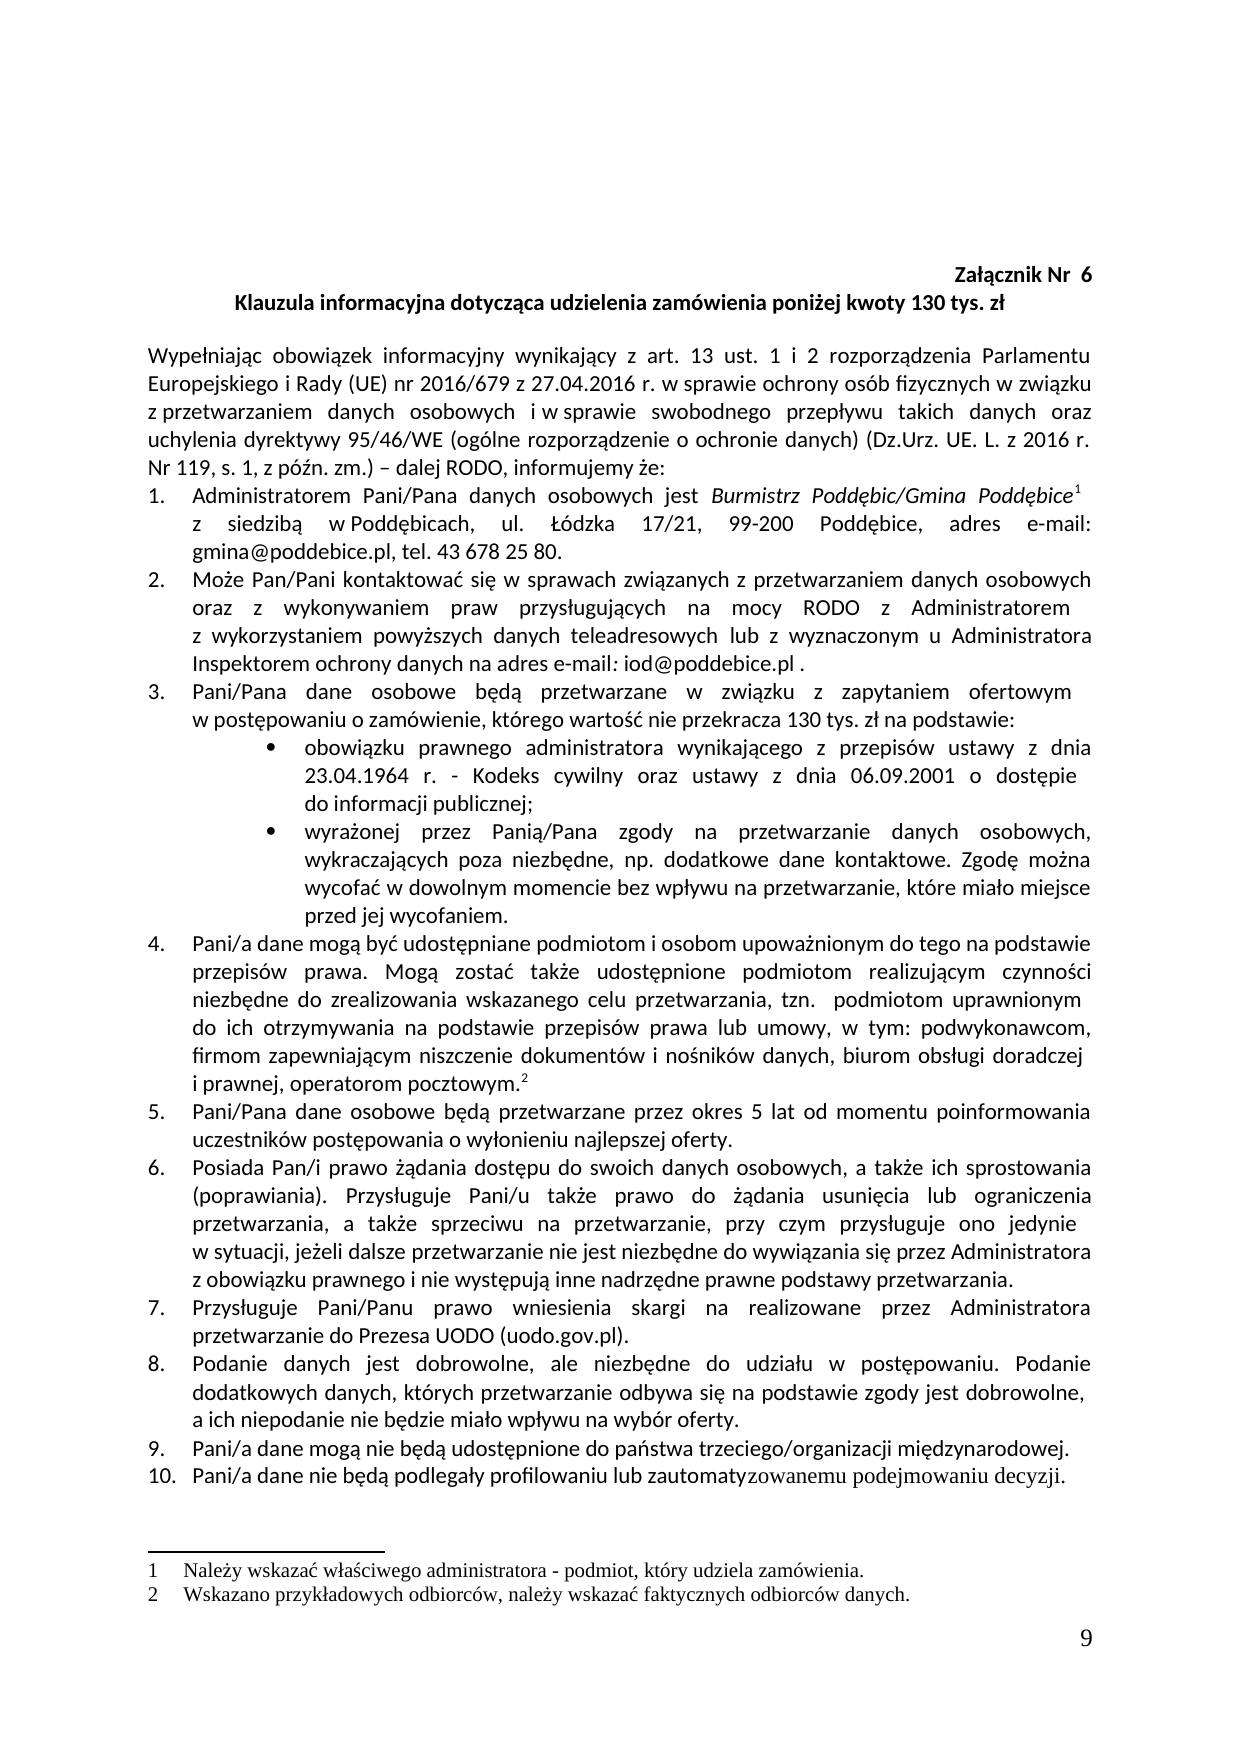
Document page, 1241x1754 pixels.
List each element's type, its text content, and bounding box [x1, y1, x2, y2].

text 7. Przysługuje Pani/Panu prawo wniesienia skargi na realizowane przez Administratora przetwarzanie do Prezesa UODO (uodo.gov.pl). [148, 1293, 1092, 1349]
text Wypełniając obowiązek informacyjny wynikający z art. 13 ust. 1 i 2 rozporządzenia Parlamentu Europejskiego i Rady (UE) nr 2016/679 z 27.04.2016 r. w sprawie ochrony osób fizycznych w związku z przetwarzaniem danych osobowych i w sprawie swobodnego przepływu takich danych oraz uchylenia dyrektywy 95/46/WE (ogólne rozporządzenie o ochronie danych) (Dz.Urz. UE. L. z 2016 r. Nr 119, s. 1, z późn. zm.) – dalej RODO, informujemy że: [148, 341, 1092, 481]
text 6. Posiada Pan/i prawo żądania dostępu do swoich danych osobowych, a także ich sprostowania (poprawiania). Przysługuje Pani/u także prawo do żądania usunięcia lub ograniczenia przetwarzania, a także sprzeciwu na przetwarzanie, przy czym przysługuje ono jedynie w sytuacji, jeżeli dalsze przetwarzanie nie jest niezbędne do wywiązania się przez Administratora z obowiązku prawnego i nie występują inne nadrzędne prawne podstawy przetwarzania. [148, 1153, 1092, 1293]
text 3. Pani/Pana dane osobowe będą przetwarzane w związku z zapytaniem ofertowym w postępowaniu o zamówienie, którego wartość nie przekracza 130 tys. zł na podstawie: [148, 677, 1092, 733]
text 9. Pani/a dane mogą nie będą udostępnione do państwa trzeciego/organizacji międzynarodowej. [148, 1434, 1092, 1462]
text 5. Pani/Pana dane osobowe będą przetwarzane przez okres 5 lat od momentu poinformowania uczestników postępowania o wyłonieniu najlepszej oferty. [148, 1097, 1092, 1153]
text 10. Pani/a dane nie będą podlegały profilowaniu lub zautomatyzowanemu podejmowaniu decyzji. [148, 1462, 1092, 1490]
text 8. Podanie danych jest dobrowolne, ale niezbędne do udziału w postępowaniu. Podanie dodatkowych danych, których przetwarzanie odbywa się na podstawie zgody jest dobrowolne, a ich niepodanie nie będzie miało wpływu na wybór oferty. [148, 1349, 1092, 1434]
text Załącznik Nr 6 [148, 260, 1092, 288]
text 2. Może Pan/Pani kontaktować się w sprawach związanych z przetwarzaniem danych osobowych oraz z wykonywaniem praw przysługujących na mocy RODO z Administratorem z wykorzystaniem powyższych danych teleadresowych lub z wyznaczonym u Administratora Inspektorem ochrony danych na adres e-mail: iod@poddebice.pl . [148, 565, 1092, 677]
list obowiązku prawnego administratora wynikającego z przepisów ustawy z dnia 23.04.1964 r. - Kodeks cywilny oraz ustawy z dnia 06.09.2001 o dostępie do informacji publicznej; [267, 733, 1092, 817]
list wyrażonej przez Panią/Pana zgody na przetwarzanie danych osobowych, wykraczających poza niezbędne, np. dodatkowe dane kontaktowe. Zgodę można wycofać w dowolnym momencie bez wpływu na przetwarzanie, które miało miejsce przed jej wycofaniem. [267, 817, 1092, 929]
text Klauzula informacyjna dotycząca udzielenia zamówienia poniżej kwoty 130 tys. zł [148, 288, 1092, 316]
text 1. Administratorem Pani/Pana danych osobowych jest Burmistrz Poddębic/Gmina Poddębice z siedzibą w Poddębicach, ul. Łódzka 17/21, 99-200 Poddębice, adres e-mail: gmina@poddebice.pl, tel. 43 678 25 80. [148, 481, 1092, 565]
text 4. Pani/a dane mogą być udostępniane podmiotom i osobom upoważnionym do tego na podstawie przepisów prawa. Mogą zostać także udostępnione podmiotom realizującym czynności niezbędne do zrealizowania wskazanego celu przetwarzania, tzn. podmiotom uprawnionym do ich otrzymywania na podstawie przepisów prawa lub umowy, w tym: podwykonawcom, firmom zapewniającym niszczenie dokumentów i nośników danych, biurom obsługi doradczej i prawnej, operatorom pocztowym. [148, 929, 1092, 1097]
